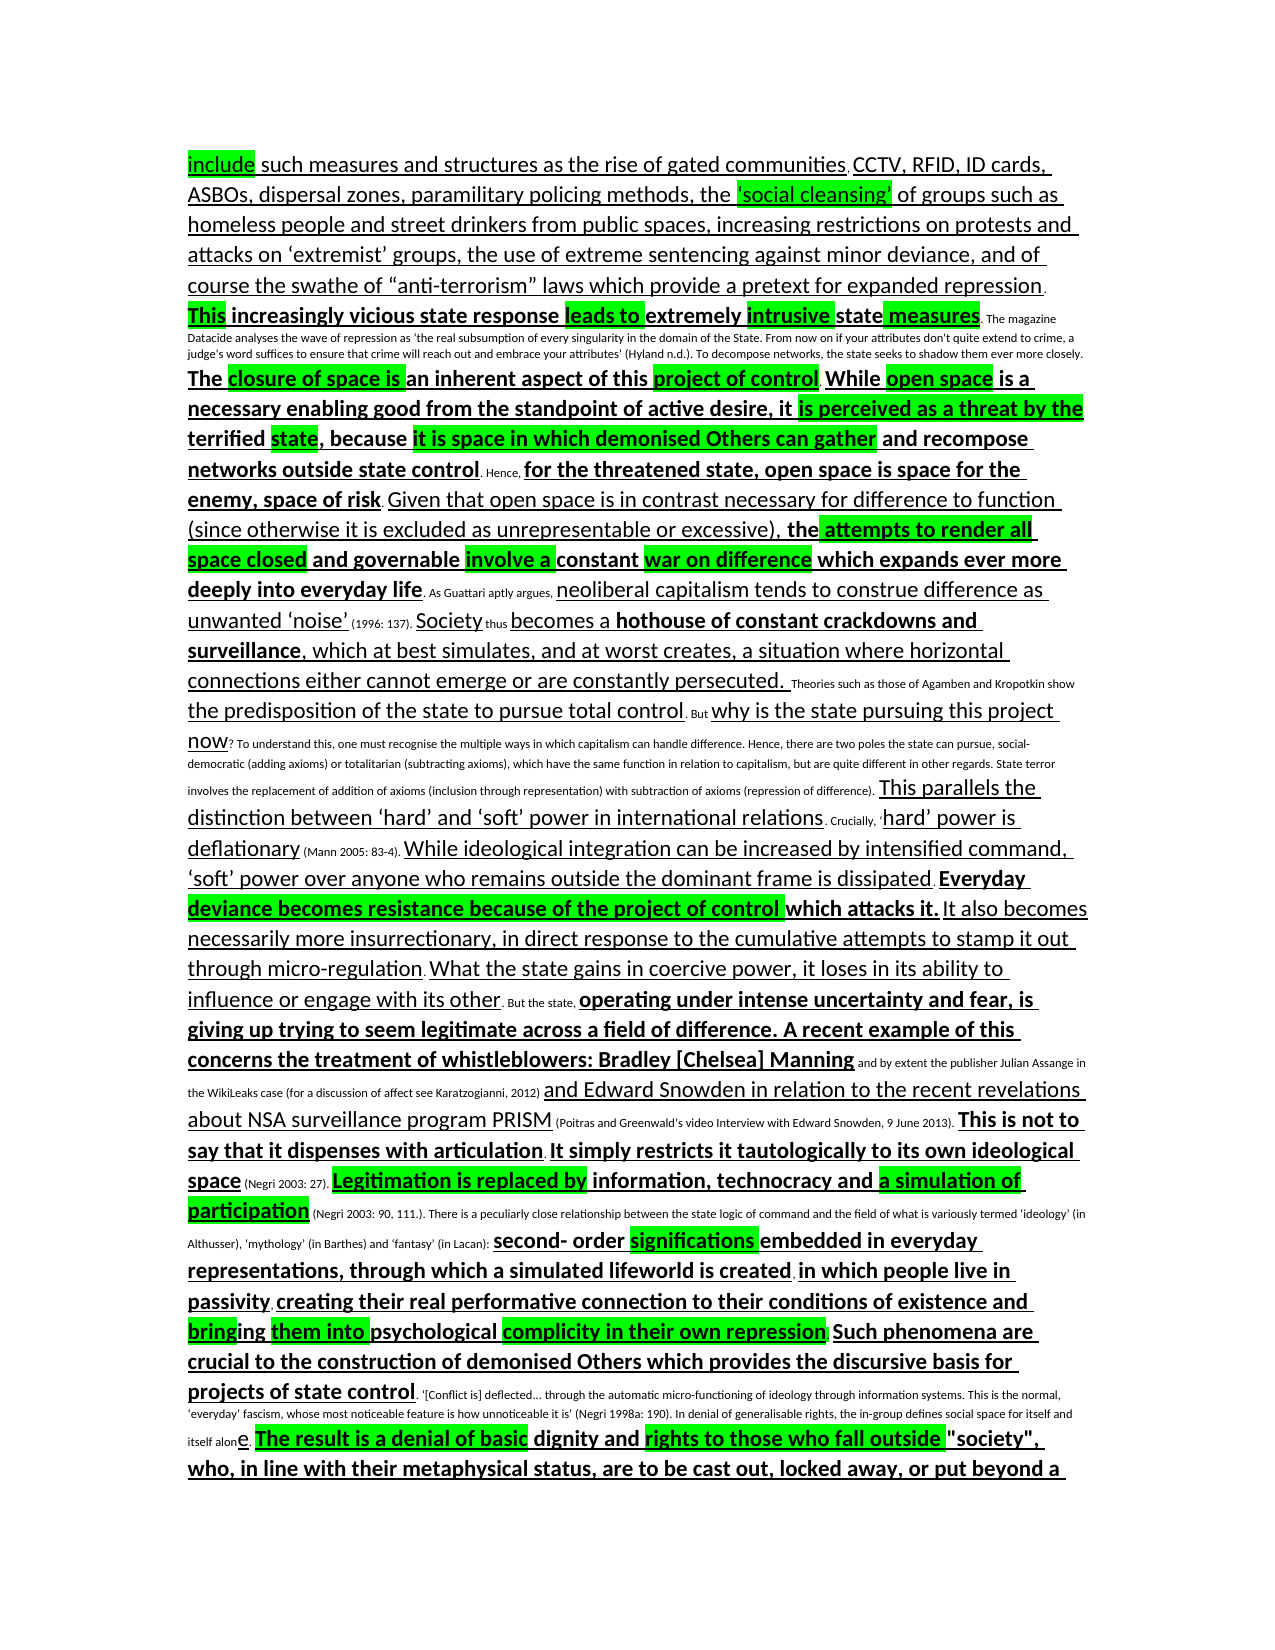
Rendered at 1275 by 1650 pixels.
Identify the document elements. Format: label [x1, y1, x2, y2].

text [187, 150, 1087, 1482]
